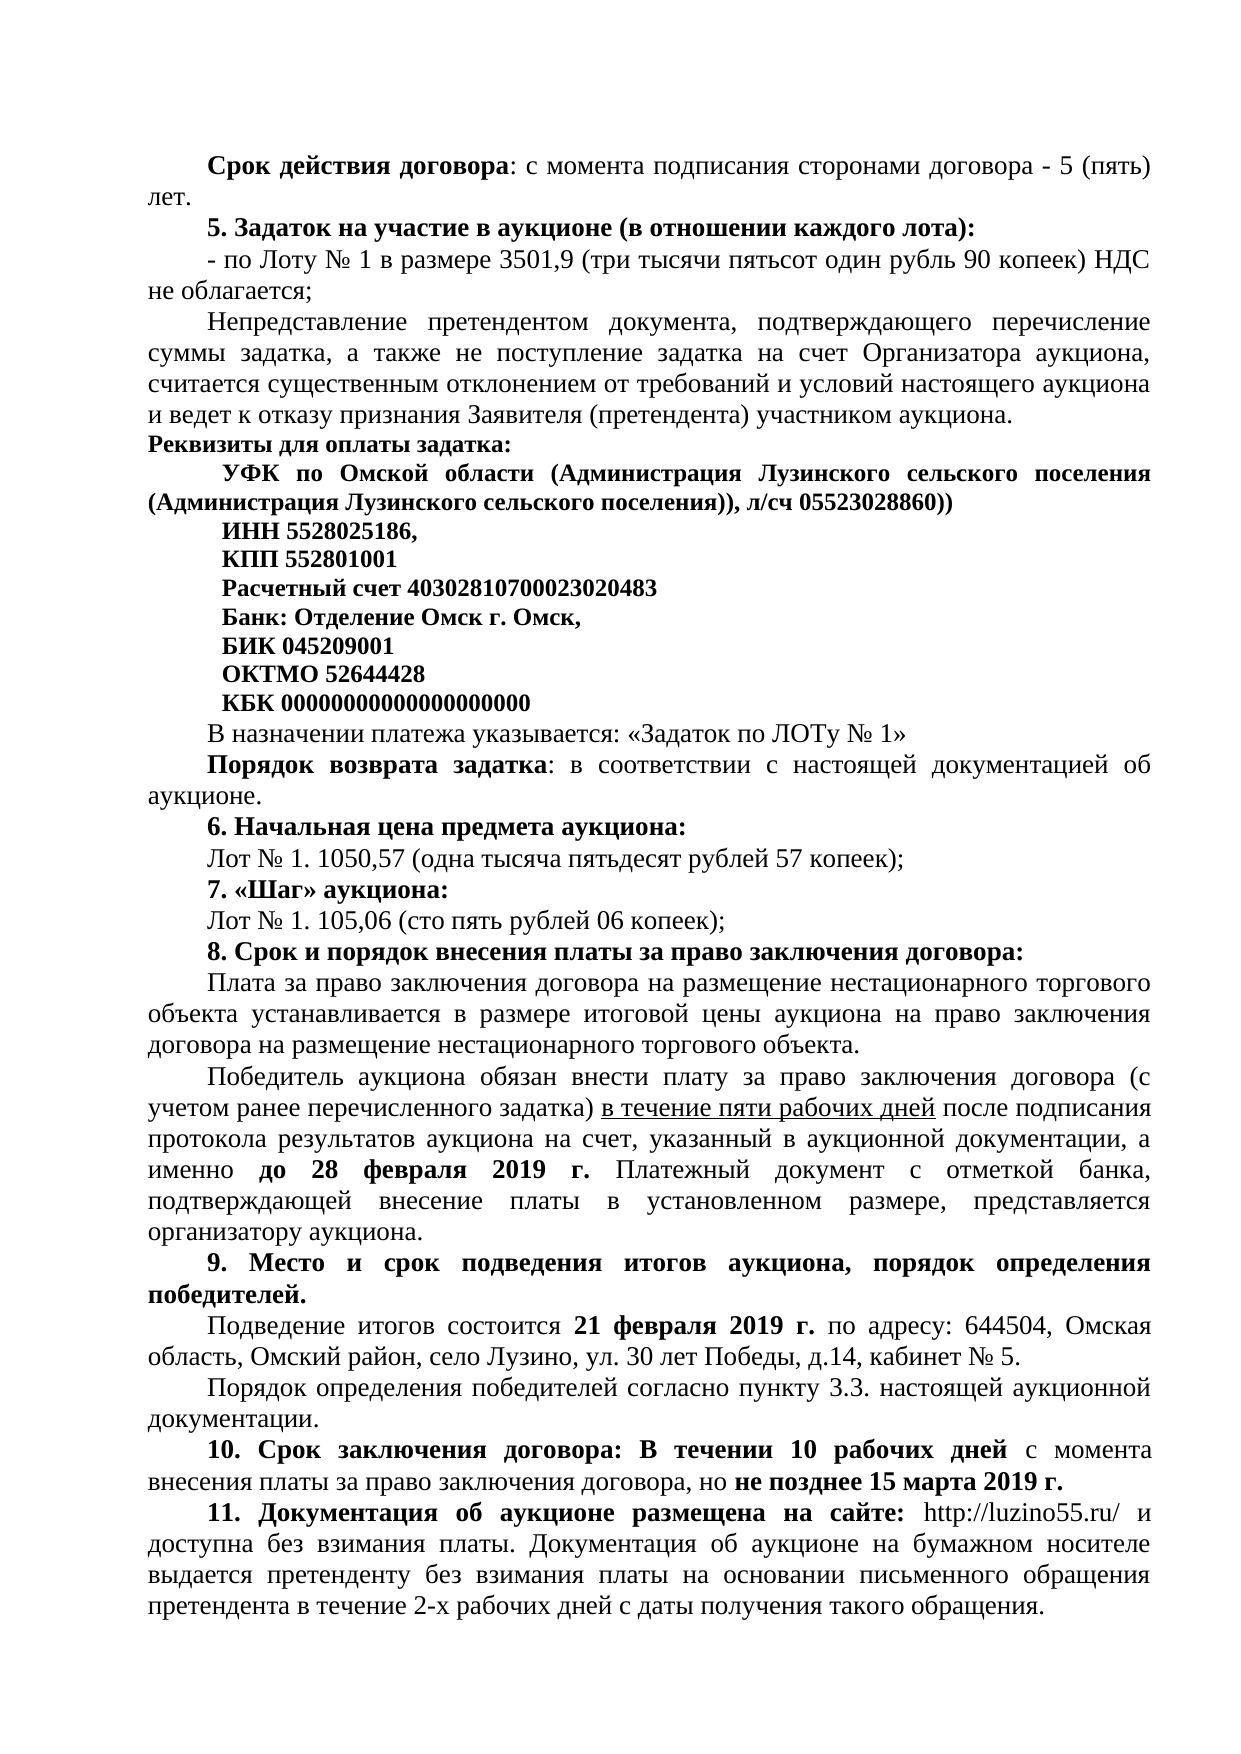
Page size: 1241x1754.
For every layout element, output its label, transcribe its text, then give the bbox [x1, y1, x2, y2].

text КБК 00000000000000000000 [148, 688, 1152, 717]
text БИК 045209001 [148, 631, 1152, 659]
text 8. Срок и порядок внесения платы за право заключения договора: [148, 935, 1152, 966]
text Срок действия договора: с момента подписания сторонами договора - 5 (пять) лет. [148, 149, 1152, 212]
text Реквизиты для оплаты задатка: [148, 429, 1152, 458]
text Лот № 1. 105,06 (сто пять рублей 06 копеек); [148, 904, 1152, 935]
text Непредставление претендентом документа, подтверждающего перечисление суммы задатка, а также не поступление задатка на счет Организатора аукциона, считается существенным отклонением от требований и условий настоящего аукциона и ведет к отказу признания Заявителя (претендента) участником аукциона. [148, 305, 1152, 429]
text - по Лоту № 1 в размере 3501,9 (три тысячи пятьсот один рубль 90 копеек) НДС не облагается; [148, 243, 1152, 305]
text Расчетный счет 40302810700023020483 [148, 573, 1152, 602]
text 10. Срок заключения договора: В течении 10 рабочих дней с момента внесения платы за право заключения договора, но не позднее 15 марта 2019 г. [148, 1433, 1152, 1496]
text Лот № 1. 1050,57 (одна тысяча пятьдесят рублей 57 копеек); [148, 842, 1152, 873]
text ИНН 5528025186, [148, 516, 1152, 544]
text Порядок определения победителей согласно пункту 3.3. настоящей аукционной документации. [148, 1371, 1152, 1433]
text Банк: Отделение Омск г. Омск, [148, 602, 1152, 631]
text УФК по Омской области (Администрация Лузинского сельского поселения (Администрация Лузинского сельского поселения)), л/сч 05523028860)) [148, 458, 1152, 516]
text 11. Документация об аукционе размещена на сайте: http://luzino55.ru/ и доступна без взимания платы. Документация об аукционе на бумажном носителе выдается претенденту без взимания платы на основании письменного обращения претендента в течение 2-х рабочих дней с даты получения такого обращения. [148, 1496, 1152, 1620]
text Победитель аукциона обязан внести плату за право заключения договора (с учетом ранее перечисленного задатка) в течение пяти рабочих дней после подписания протокола результатов аукциона на счет, указанный в аукционной документации, а именно до 28 февраля 2019 г. Платежный документ с отметкой банка, подтверждающей внесение платы в установленном размере, представляется организатору аукциона. [148, 1060, 1152, 1247]
text КПП 552801001 [148, 544, 1152, 573]
text В назначении платежа указывается: «Задаток по ЛОТу № 1» [148, 717, 1152, 748]
text Порядок возврата задатка: в соответствии с настоящей документацией об аукционе. [148, 748, 1152, 811]
text ОКТМО 52644428 [148, 659, 1152, 688]
text Плата за право заключения договора на размещение нестационарного торгового объекта устанавливается в размере итоговой цены аукциона на право заключения договора на размещение нестационарного торгового объекта. [148, 966, 1152, 1060]
text 9. Место и срок подведения итогов аукциона, порядок определения победителей. [148, 1247, 1152, 1309]
text 6. Начальная цена предмета аукциона: [148, 811, 1152, 842]
text 5. Задаток на участие в аукционе (в отношении каждого лота): [148, 212, 1152, 243]
text 7. «Шаг» аукциона: [148, 873, 1152, 904]
text Подведение итогов состоится 21 февраля 2019 г. по адресу: 644504, Омская область, Омский район, село Лузино, ул. 30 лет Победы, д.14, кабинет № 5. [148, 1309, 1152, 1371]
